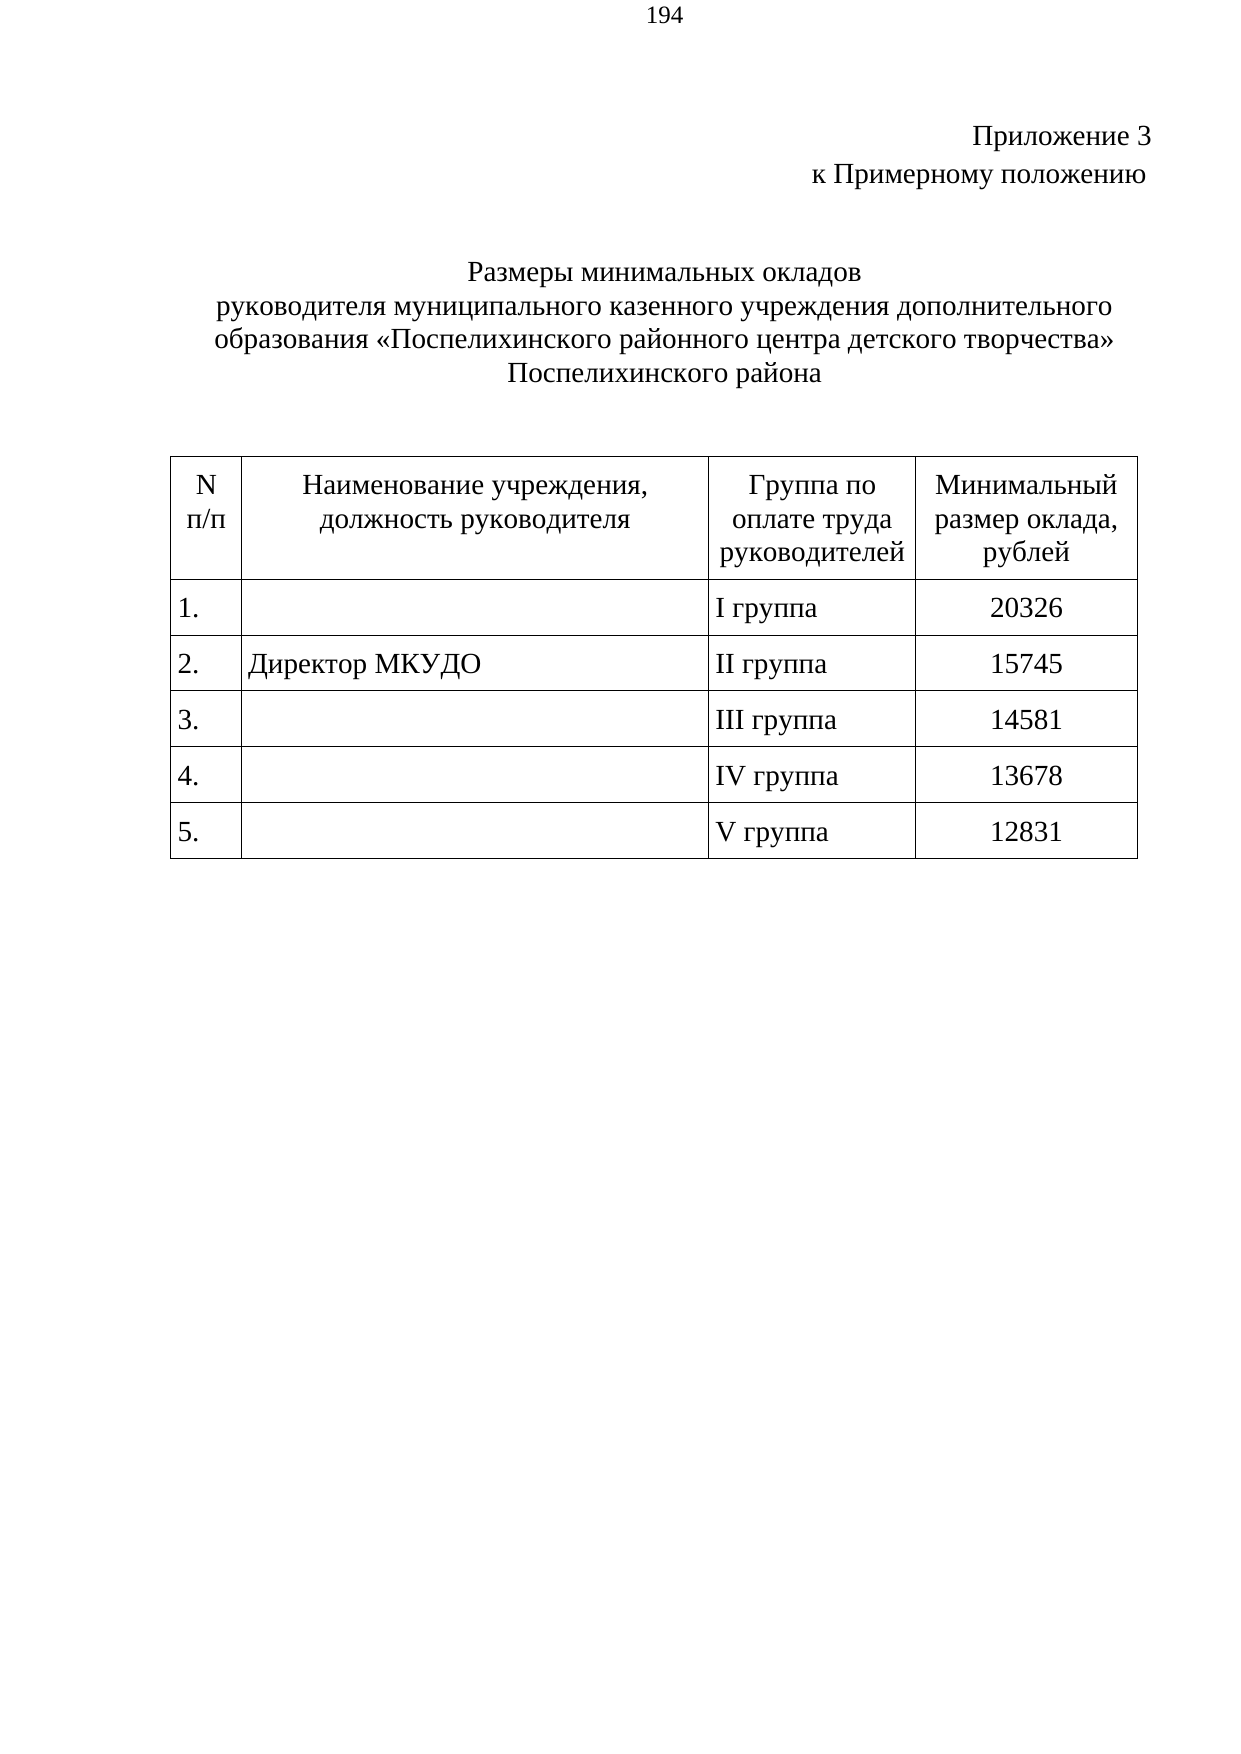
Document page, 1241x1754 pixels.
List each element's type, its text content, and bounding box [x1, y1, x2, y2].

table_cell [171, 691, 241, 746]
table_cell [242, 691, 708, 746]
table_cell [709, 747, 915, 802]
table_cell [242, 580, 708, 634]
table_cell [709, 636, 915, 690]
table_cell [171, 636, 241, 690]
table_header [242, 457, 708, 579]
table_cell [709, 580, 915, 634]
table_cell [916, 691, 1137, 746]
text руководителя муниципального казенного учреждения дополнительного образования «Поспелихинского районного центра детского творчества» Поспелихинского района [177, 288, 1152, 389]
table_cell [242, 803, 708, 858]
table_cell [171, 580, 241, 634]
text к Примерному положению [177, 157, 1152, 190]
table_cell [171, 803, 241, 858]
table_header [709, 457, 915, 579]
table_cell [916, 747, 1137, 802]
text Приложение 3 [852, 118, 1152, 152]
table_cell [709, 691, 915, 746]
text Размеры минимальных окладов [177, 254, 1152, 288]
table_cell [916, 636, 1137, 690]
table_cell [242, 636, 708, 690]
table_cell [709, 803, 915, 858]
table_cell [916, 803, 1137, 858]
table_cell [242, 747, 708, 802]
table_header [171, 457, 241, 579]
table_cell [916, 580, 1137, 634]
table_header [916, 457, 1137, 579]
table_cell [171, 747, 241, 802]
